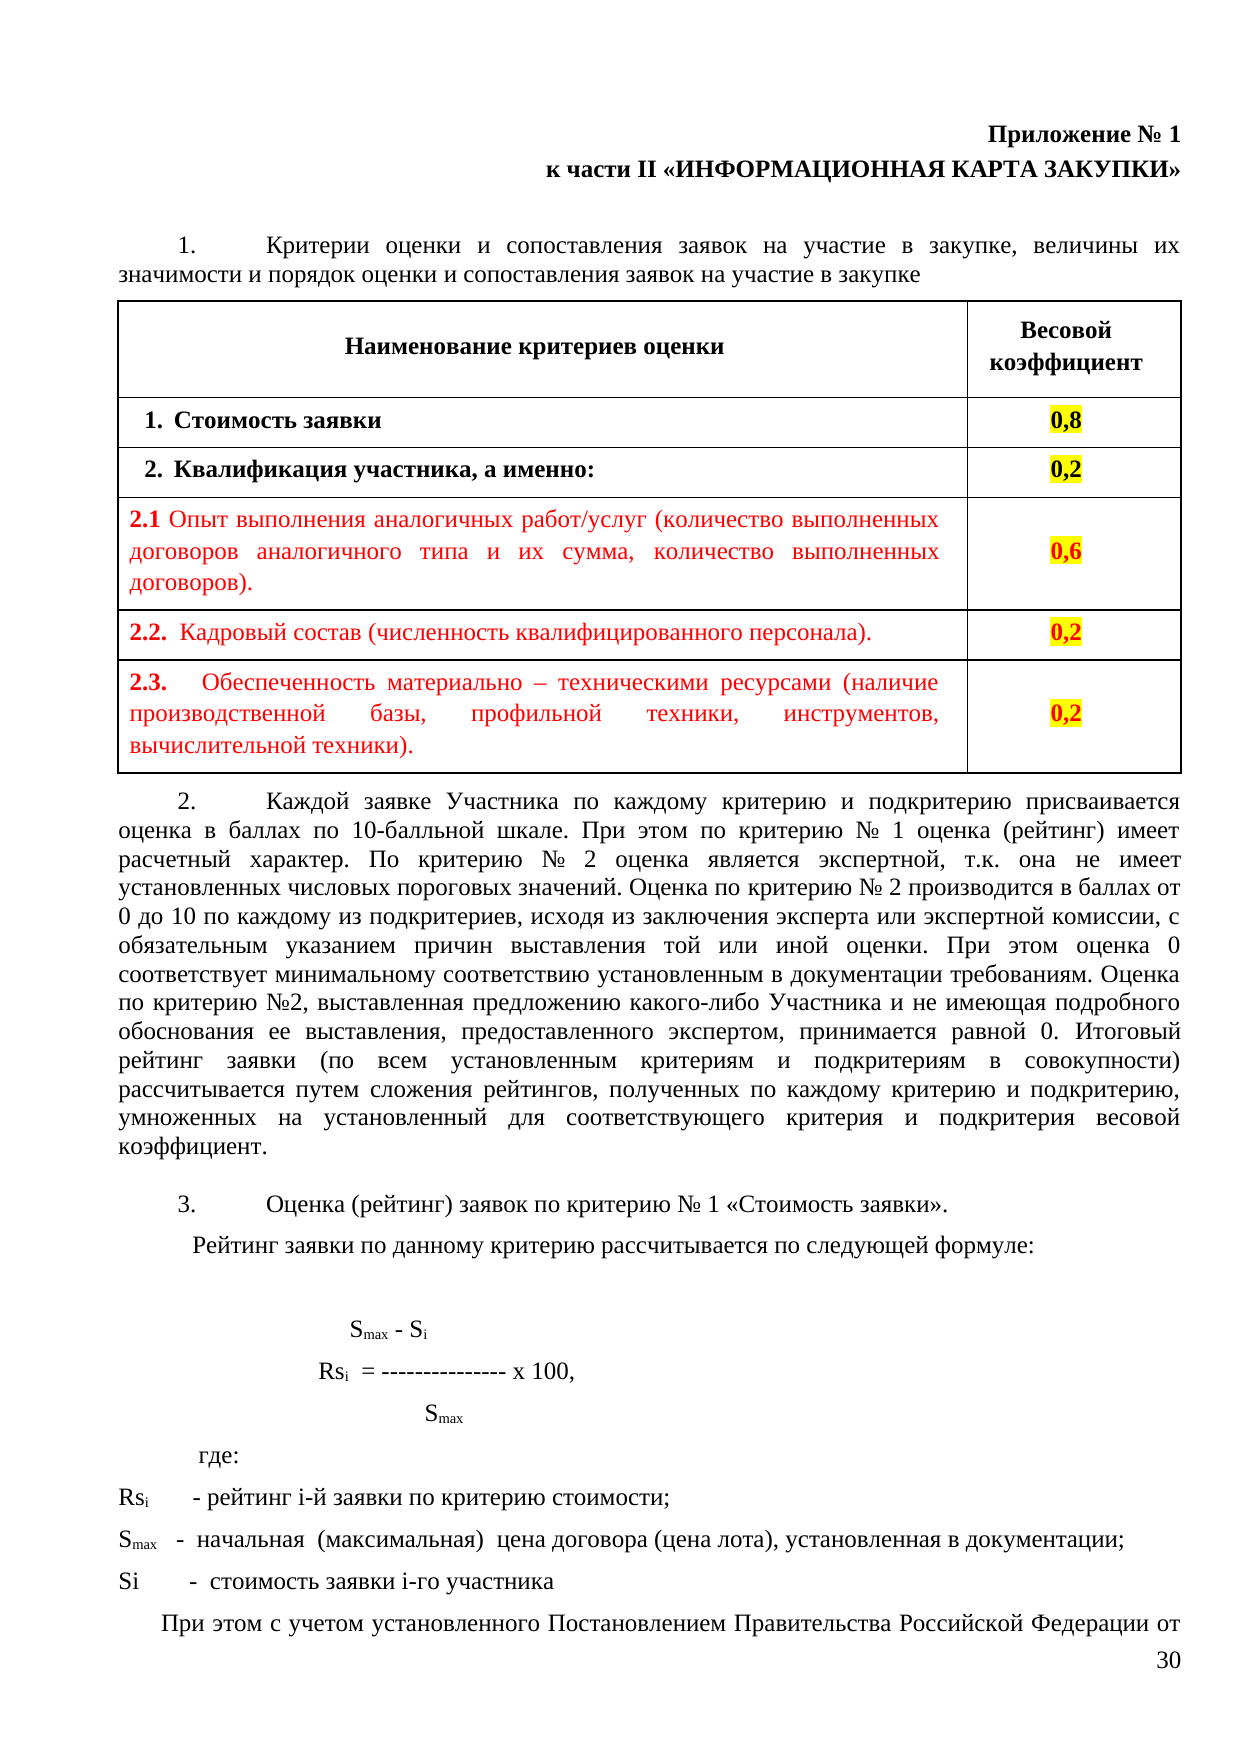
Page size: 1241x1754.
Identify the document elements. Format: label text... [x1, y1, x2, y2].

text Smax [118, 1398, 1164, 1427]
text Si - стоимость заявки i-го участника [118, 1566, 1164, 1594]
table_cell 0,2 [968, 611, 1180, 659]
table_cell 0,8 [968, 398, 1180, 447]
table_cell 0,2 [968, 448, 1180, 496]
table_cell 0,6 [968, 498, 1180, 609]
text Smax - Si [118, 1314, 1164, 1343]
table_cell 0,2 [968, 661, 1180, 772]
list Критерии оценки и сопоставления заявок на участие в закупке, величины их значимости и порядок оценки и сопоставления заявок на участие в закупке [118, 230, 1181, 288]
list Каждой заявке Участника по каждому критерию и подкритерию присваивается оценка в баллах по 10-балльной шкале. При этом по критерию № 1 оценка (рейтинг) имеет расчетный характер. По критерию № 2 оценка является экспертной, т.к. она не имеет установленных числовых пороговых значений. Оценка по критерию № 2 производится в баллах от 0 до 10 по каждому из подкритериев, исходя из заключения эксперта или экспертной комиссии, с обязательным указанием причин выставления той или иной оценки. При этом оценка 0 соответствует минимальному соответствию установленным в документации требованиям. Оценка по критерию №2, выставленная предложению какого-либо Участника и не имеющая подробного обоснования ее выставления, предоставленного экспертом, принимается равной 0. Итоговый рейтинг заявки (по всем установленным критериям и подкритериям в совокупности) рассчитывается путем сложения рейтингов, полученных по каждому критерию и подкритерию, умноженных на установленный для соответствующего критерия и подкритерия весовой коэффициент. [118, 786, 1181, 1160]
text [118, 1608, 1181, 1636]
text к части II «ИНФОРМАЦИОННАЯ КАРТА ЗАКУПКИ» [118, 154, 1181, 183]
list Оценка (рейтинг) заявок по критерию № 1 «Стоимость заявки». [118, 1189, 1181, 1217]
subtitle Приложение № 1 [133, 119, 1181, 148]
table_cell 2.2. Кадровый состав (численность квалифицированного персонала). [119, 611, 967, 659]
table_header Наименование критериев оценки [119, 302, 967, 397]
table_cell 2.3. Обеспеченность материально – техническими ресурсами (наличие производственной базы, профильной техники, инструментов, вычислительной техники). [119, 661, 967, 772]
text Smax - начальная (максимальная) цена договора (цена лота), установленная в документации; [118, 1524, 1164, 1552]
text Rsi = --------------- x 100, [118, 1356, 1164, 1384]
table_cell Стоимость заявки [119, 398, 967, 447]
table_cell Квалификация участника, а именно: [119, 448, 967, 496]
text Rsi - рейтинг i-й заявки по критерию стоимости; [118, 1482, 1164, 1511]
table_cell 2.1 Опыт выполнения аналогичных работ/услуг (количество выполненных договоров аналогичного типа и их сумма, количество выполненных договоров). [119, 498, 967, 609]
table_header Весовой коэффициент [968, 302, 1180, 397]
text где: [192, 1440, 1164, 1468]
text Рейтинг заявки по данному критерию рассчитывается по следующей формуле: [192, 1230, 1164, 1259]
